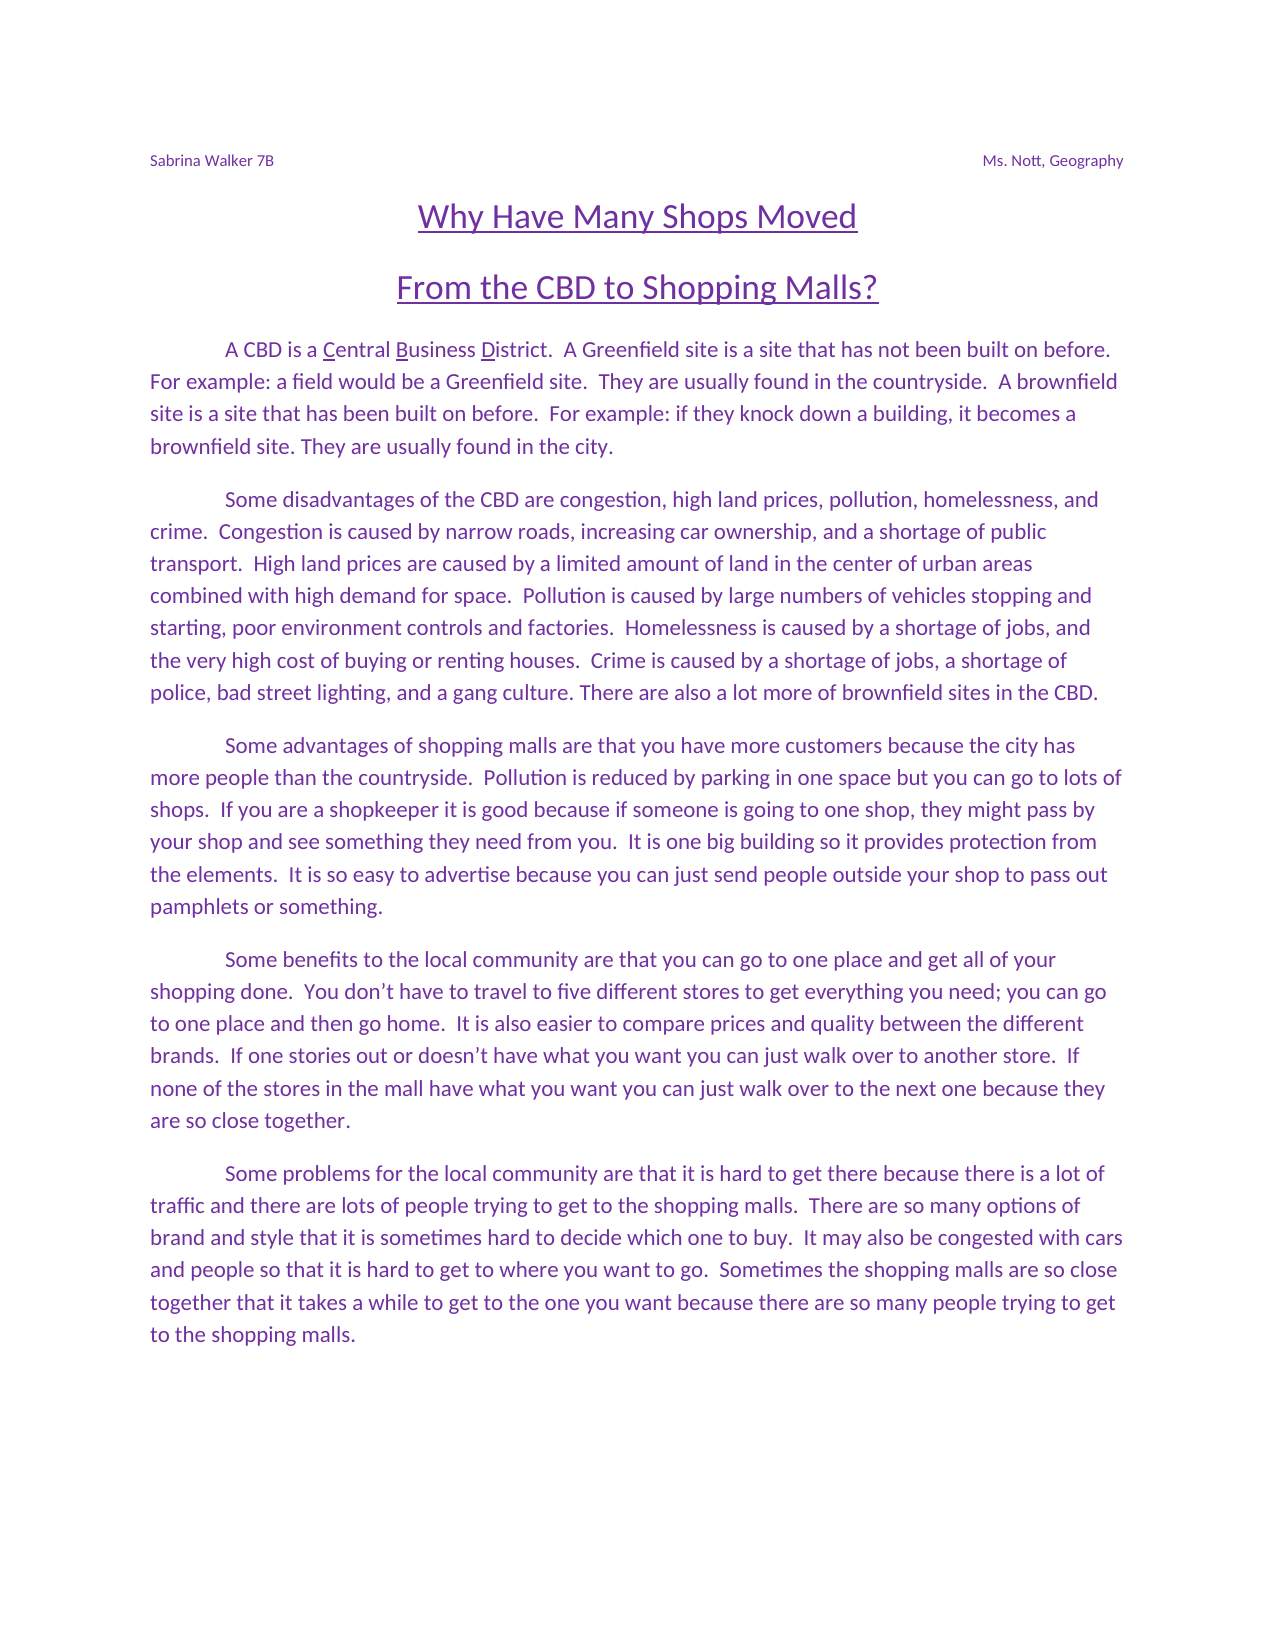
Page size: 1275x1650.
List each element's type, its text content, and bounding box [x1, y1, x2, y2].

text Sabrina Walker 7B Ms. Nott, Geography [150, 150, 1125, 170]
text Some advantages of shopping malls are that you have more customers because the city has more people than the countryside. Pollution is reduced by parking in one space but you can go to lots of shops. If you are a shopkeeper it is good because if someone is going to one shop, they might pass by your shop and see something they need from you. It is one big building so it provides protection from the elements. It is so easy to advertise because you can just send people outside your shop to pass out pamphlets or something. [150, 731, 1125, 920]
text Some disadvantages of the CBD are congestion, high land prices, pollution, homelessness, and crime. Congestion is caused by narrow roads, increasing car ownership, and a shortage of public transport. High land prices are caused by a limited amount of land in the center of urban areas combined with high demand for space. Pollution is caused by large numbers of vehicles stopping and starting, poor environment controls and factories. Homelessness is caused by a shortage of jobs, and the very high cost of buying or renting houses. Crime is caused by a shortage of jobs, a shortage of police, bad street lighting, and a gang culture. There are also a lot more of brownfield sites in the CBD. [150, 485, 1125, 706]
text Some benefits to the local community are that you can go to one place and get all of your shopping done. You don’t have to travel to five different stores to get everything you need; you can go to one place and then go home. It is also easier to compare prices and quality between the different brands. If one stories out or doesn’t have what you want you can just walk over to another store. If none of the stores in the mall have what you want you can just walk over to the next one because they are so close together. [150, 945, 1125, 1134]
text From the CBD to Shopping Malls? [150, 265, 1125, 308]
text A CBD is a Central Business District. A Greenfield site is a site that has not been built on before. For example: a field would be a Greenfield site. They are usually found in the countryside. A brownfield site is a site that has been built on before. For example: if they knock down a building, it becomes a brownfield site. They are usually found in the city. [150, 335, 1125, 460]
text Some problems for the local community are that it is hard to get there because there is a lot of traffic and there are lots of people trying to get to the shopping malls. There are so many options of brand and style that it is sometimes hard to decide which one to buy. It may also be congested with cars and people so that it is hard to get to where you want to go. Sometimes the shopping malls are so close together that it takes a while to get to the one you want because there are so many people trying to get to the shopping malls. [150, 1159, 1125, 1348]
text Why Have Many Shops Moved [150, 194, 1125, 237]
